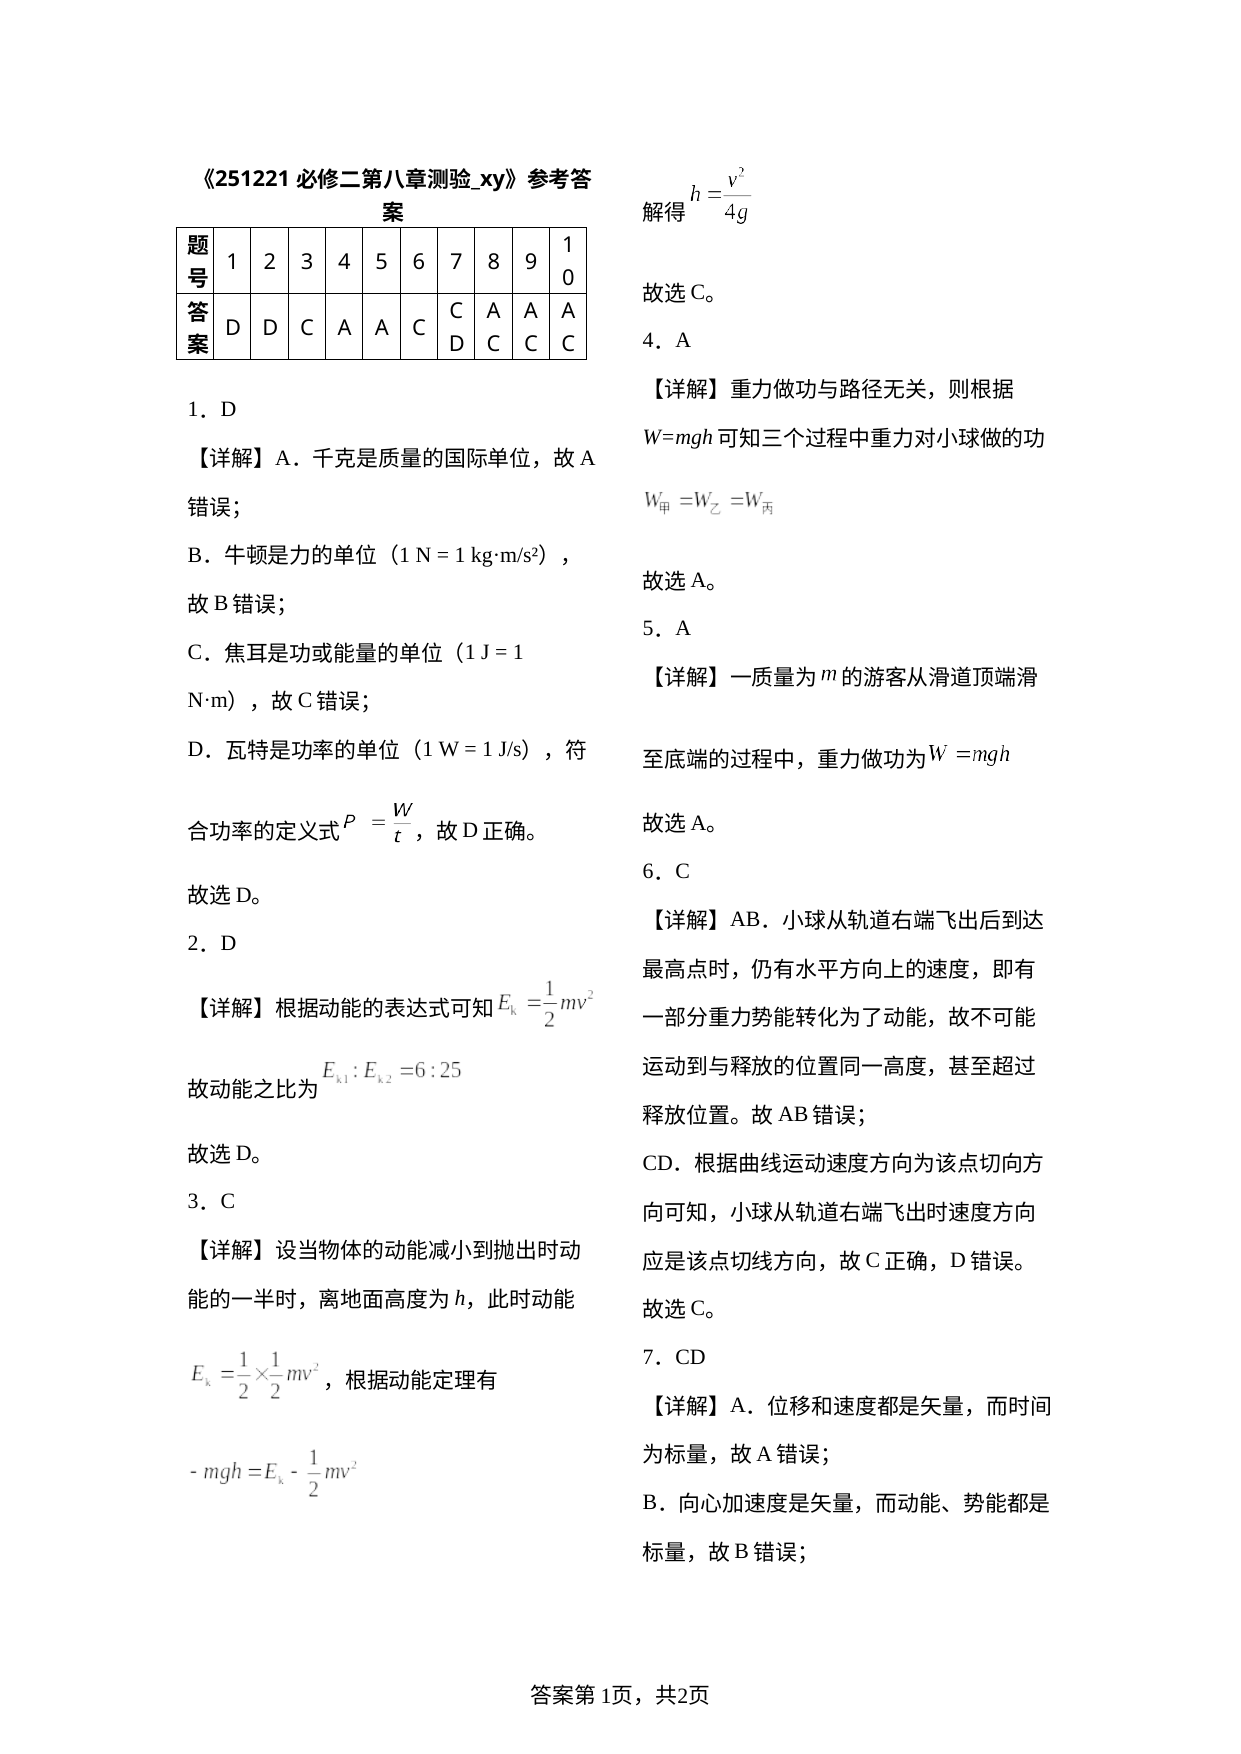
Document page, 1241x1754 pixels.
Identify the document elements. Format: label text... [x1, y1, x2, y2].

table_header 10 [550, 228, 586, 293]
text 【详解】根据动能的表达式可知 [187, 975, 598, 1040]
text 故选C。 [642, 275, 1053, 308]
table_header 5 [363, 228, 400, 293]
text 故动能之比为 [187, 1056, 598, 1121]
text 4．A [642, 324, 1053, 356]
text 故选D。 [187, 878, 598, 911]
text 【详解】重力做功与路径无关，则根据W=mgh可知三个过程中重力对小球做的功 [642, 372, 1053, 551]
text 6．C [642, 854, 1053, 887]
table_header 8 [475, 228, 512, 293]
text C．焦耳是功或能量的单位（1 J = 1 N·m），故C错误； [187, 635, 598, 716]
text 2．D [187, 926, 598, 959]
text B．向心加速度是矢量，而动能、势能都是标量，故B错误； [642, 1485, 1053, 1567]
text 7．CD [642, 1340, 1053, 1372]
text 故选D。 [187, 1136, 598, 1169]
table_cell D [251, 294, 288, 359]
table_header 9 [513, 228, 549, 293]
text 1．D [187, 393, 598, 425]
table_header 7 [438, 228, 474, 293]
text 3．C [187, 1185, 598, 1217]
table_cell CD [438, 294, 474, 359]
table_cell C [289, 294, 325, 359]
table_cell 答案 [177, 294, 213, 359]
text 故选C。 [642, 1292, 1053, 1324]
table_header 2 [251, 228, 288, 293]
table_cell AC [550, 294, 586, 359]
table_header 题号 [177, 228, 213, 293]
table_cell AC [513, 294, 549, 359]
text 解得 [642, 162, 1053, 259]
table_header 1 [214, 228, 250, 293]
text 故选A。 [642, 563, 1053, 596]
text CD．根据曲线运动速度方向为该点切向方向可知，小球从轨道右端飞出时速度方向应是该点切线方向，故C正确，D错误。 [642, 1146, 1053, 1276]
table_cell AC [475, 294, 512, 359]
text 【详解】设当物体的动能减小到抛出时动能的一半时，离地面高度为h，此时动能，根据动能定理有 [187, 1233, 598, 1509]
table_cell A [326, 294, 362, 359]
table_cell D [214, 294, 250, 359]
table_header 3 [289, 228, 325, 293]
table_cell C [401, 294, 437, 359]
text 《251221 必修二第八章测验_xy》参考答案 [187, 162, 598, 227]
text B．牛顿是力的单位（1 N = 1 kg·m/s²），故B错误； [187, 538, 598, 619]
text D．瓦特是功率的单位（1 W = 1 J/s），符合功率的定义式，故D正确。 [187, 732, 598, 862]
text 【详解】A．位移和速度都是矢量，而时间为标量，故A错误； [642, 1388, 1053, 1469]
text 【详解】一质量为的游客从滑道顶端滑至底端的过程中，重力做功为 [642, 660, 1053, 790]
table_header 4 [326, 228, 362, 293]
table_cell A [363, 294, 400, 359]
table_header 6 [401, 228, 437, 293]
text 【详解】AB．小球从轨道右端飞出后到达最高点时，仍有水平方向上的速度，即有一部分重力势能转化为了动能，故不可能运动到与释放的位置同一高度，甚至超过释放位置。故AB错误； [642, 902, 1053, 1130]
text 【详解】A．千克是质量的国际单位，故A错误； [187, 441, 598, 522]
text 故选A。 [642, 806, 1053, 838]
text 5．A [642, 612, 1053, 644]
